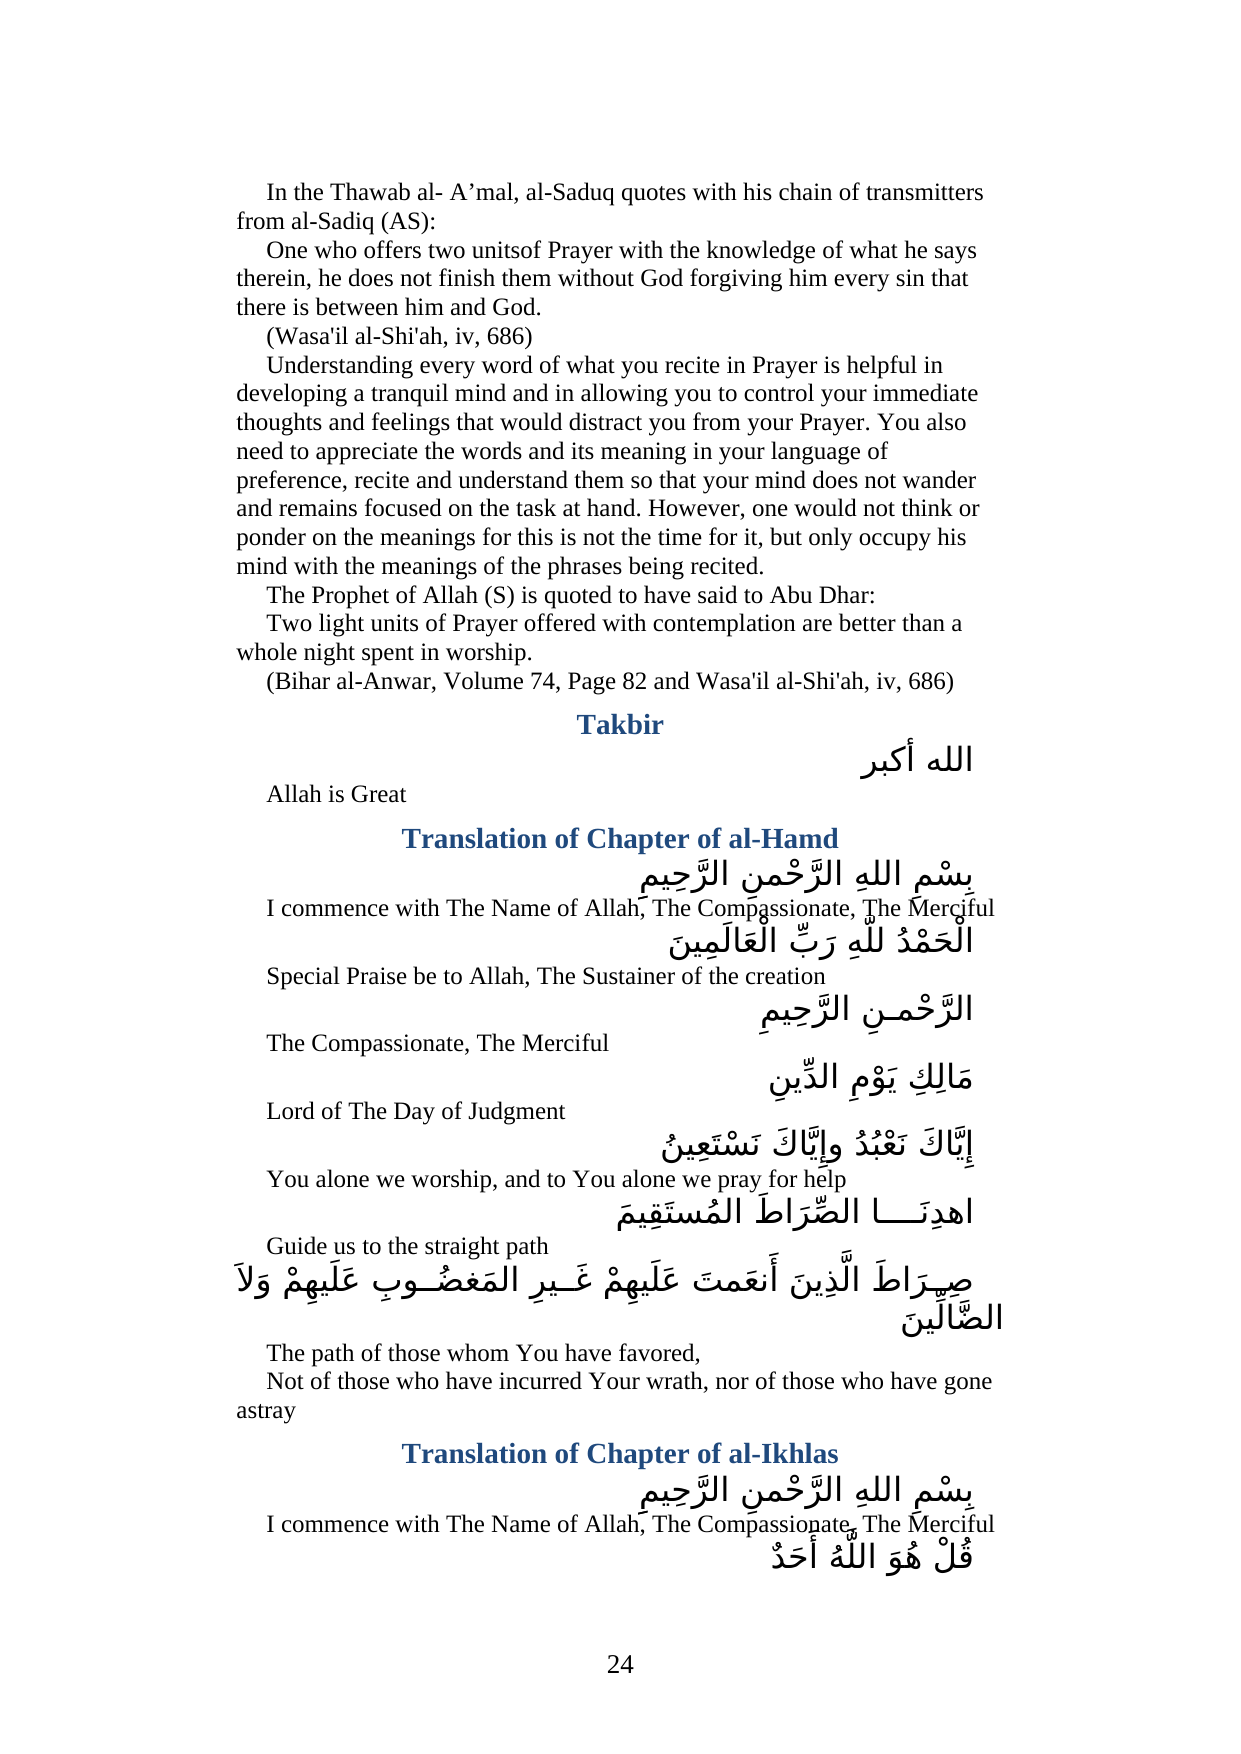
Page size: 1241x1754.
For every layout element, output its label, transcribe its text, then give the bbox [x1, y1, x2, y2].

text Understanding every word of what you recite in Prayer is helpful in developing a tranquil mind and in allowing you to control your immediate thoughts and feelings that would distract you from your Prayer. You also need to appreciate the words and its meaning in your language of preference, recite and understand them so that your mind does not wander and remains focused on the task at hand. However, one would not think or ponder on the meanings for this is not the time for it, but only occupy his mind with the meanings of the phrases being recited. [236, 350, 1004, 580]
text The Prophet of Allah (S) is quoted to have said to Abu Dhar: [236, 580, 1004, 608]
text قُلْ هُوَ اللَّهُ أَحَدٌ [236, 1538, 1004, 1576]
text بِسْمِ اللهِ الرَّحْمنِ الرَّحِيمِِ [236, 854, 1004, 893]
text Allah is Great [236, 779, 1004, 808]
text اهدِنَــــا الصِّرَاطَ المُستَقِيمَ [236, 1192, 1004, 1231]
text I commence with The Name of Allah, The Compassionate, The Merciful [236, 1509, 1004, 1538]
text صِرَاطَ الَّذِينَ أَنعَمتَ عَلَيهِمْ غَيرِ المَغضُوبِ عَلَيهِمْ وَلاَ الضَّالِّينَ [236, 1260, 1004, 1338]
text Lord of The Day of Judgment [236, 1096, 1004, 1125]
text (Wasa'il al-Shi'ah, iv, 686) [236, 321, 1004, 350]
subtitle Translation of Chapter of al-Hamd [236, 821, 1004, 854]
subtitle Takbir [236, 707, 1004, 741]
text One who offers two unitsof Prayer with the knowledge of what he says therein, he does not finish them without God forgiving him every sin that there is between him and God. [236, 235, 1004, 321]
text The path of those whom You have favored, [236, 1338, 1004, 1366]
text الله أكبر [236, 741, 1004, 779]
text In the Thawab al- A’mal, al-Saduq quotes with his chain of transmitters from al-Sadiq (AS): [236, 177, 1004, 235]
text بِسْمِ اللهِ الرَّحْمنِ الرَّحِيمِِ [236, 1470, 1004, 1509]
subtitle Translation of Chapter of al-Ikhlas [236, 1436, 1004, 1470]
text Guide us to the straight path [236, 1231, 1004, 1260]
text Special Praise be to Allah, The Sustainer of the creation [236, 961, 1004, 989]
text إِيَّاكَ نَعْبُدُ وإِيَّاكَ نَسْتَعِينُ [236, 1125, 1004, 1164]
text Not of those who have incurred Your wrath, nor of those who have gone astray [236, 1366, 1004, 1424]
text The Compassionate, The Merciful [236, 1028, 1004, 1057]
text مَالِكِ يَوْمِ الدِّينِ [236, 1057, 1004, 1096]
text Two light units of Prayer offered with contemplation are better than a whole night spent in worship. [236, 608, 1004, 666]
text I commence with The Name of Allah, The Compassionate, The Merciful [236, 893, 1004, 922]
text الْحَمْدُ للّهِ رَبِّ الْعَالَمِينَ [236, 922, 1004, 961]
text You alone we worship, and to You alone we pray for help [236, 1164, 1004, 1192]
text (Bihar al-Anwar, Volume 74, Page 82 and Wasa'il al-Shi'ah, iv, 686) [236, 666, 1004, 695]
text الرَّحْمـنِ الرَّحِيمِ [236, 989, 1004, 1028]
